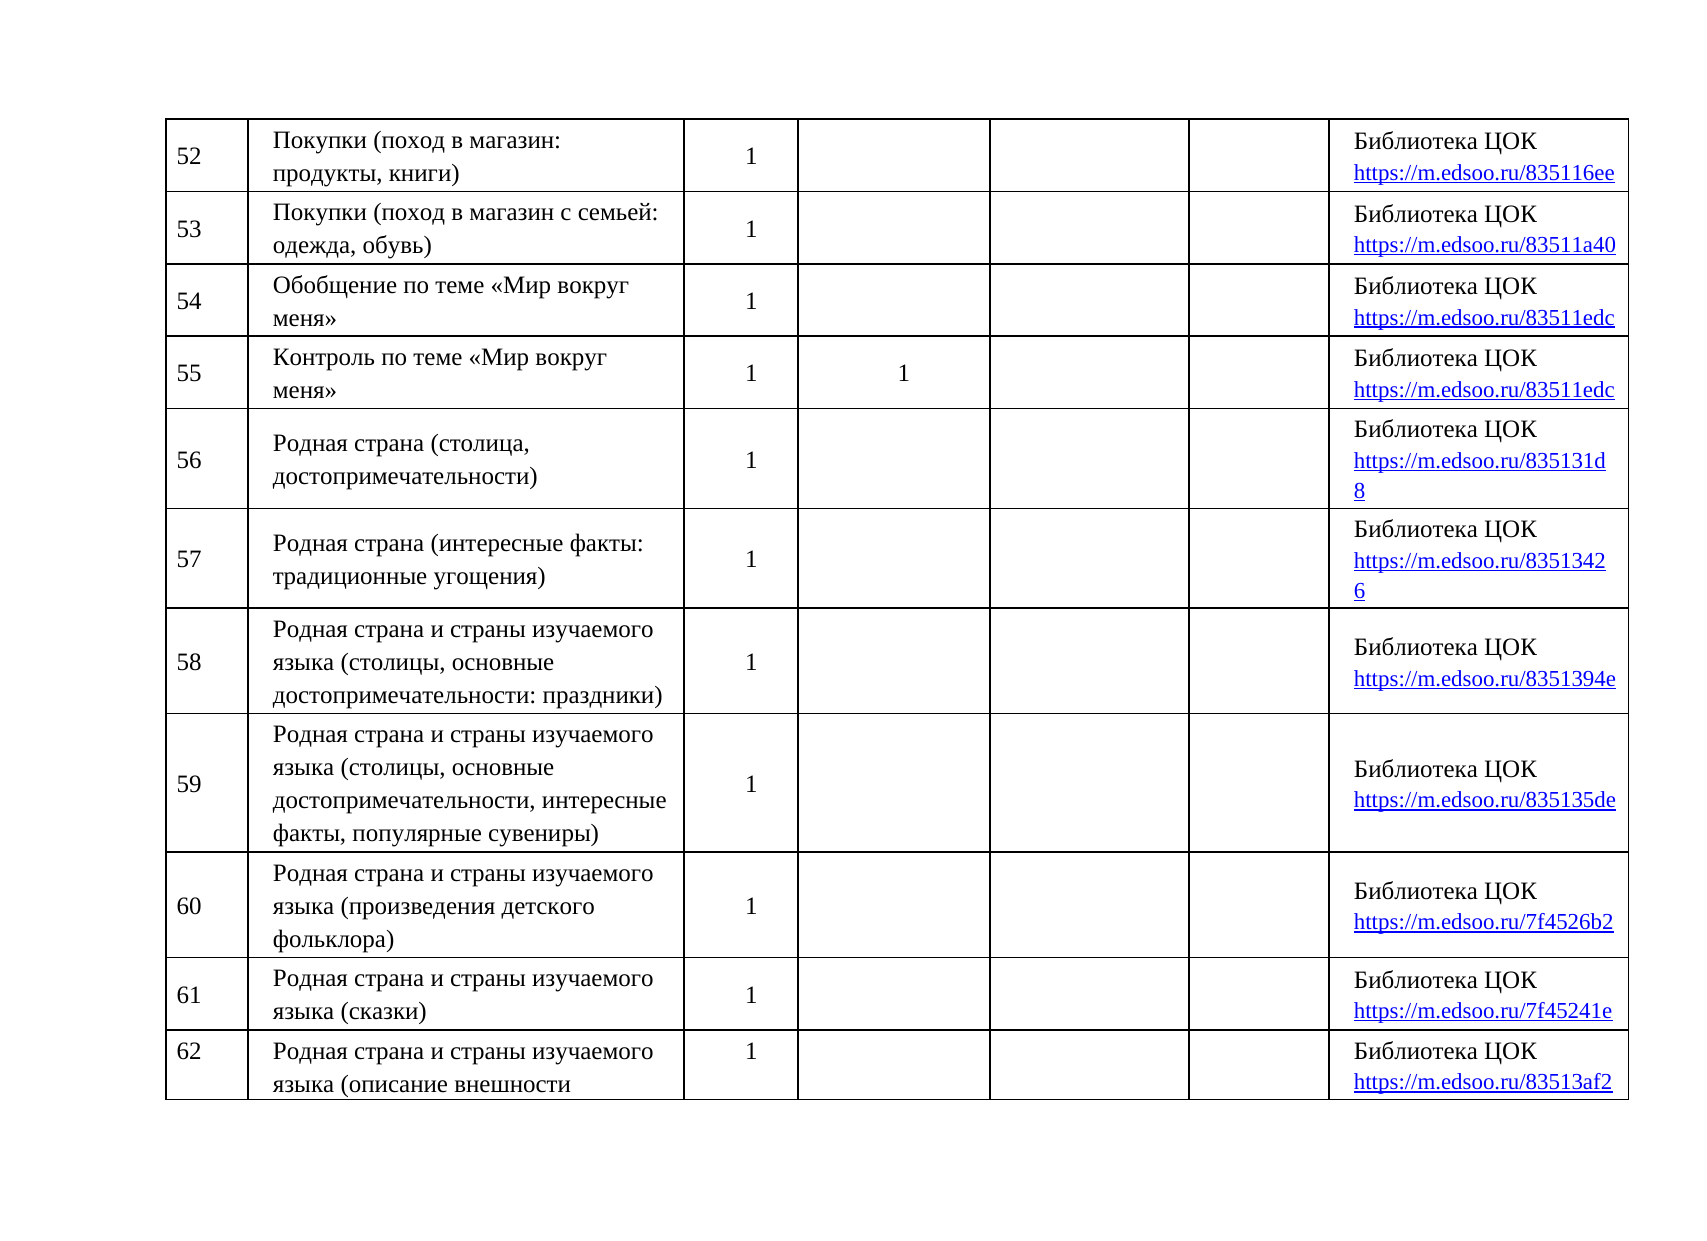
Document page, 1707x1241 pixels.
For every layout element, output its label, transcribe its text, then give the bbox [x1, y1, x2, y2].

table_cell Библиотека ЦОК https://m.edsoo.ru/83511edc [1330, 337, 1628, 408]
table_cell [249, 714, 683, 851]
table_cell 1 [685, 192, 797, 263]
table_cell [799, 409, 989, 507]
table_cell Библиотека ЦОК https://m.edsoo.ru/83511a40 [1330, 192, 1628, 263]
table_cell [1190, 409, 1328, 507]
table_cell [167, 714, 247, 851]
table_cell 1 [685, 120, 797, 191]
table_cell 1 [685, 265, 797, 335]
table_cell 55 [167, 337, 247, 408]
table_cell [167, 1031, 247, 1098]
table_cell [991, 120, 1188, 191]
table_cell Контроль по теме «Мир вокруг меня» [249, 337, 683, 408]
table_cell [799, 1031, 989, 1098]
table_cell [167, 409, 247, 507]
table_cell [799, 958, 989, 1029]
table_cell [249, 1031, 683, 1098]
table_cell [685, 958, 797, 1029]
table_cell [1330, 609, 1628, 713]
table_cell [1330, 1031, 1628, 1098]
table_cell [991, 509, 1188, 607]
table_cell [1190, 120, 1328, 191]
table_cell 1 [799, 337, 989, 408]
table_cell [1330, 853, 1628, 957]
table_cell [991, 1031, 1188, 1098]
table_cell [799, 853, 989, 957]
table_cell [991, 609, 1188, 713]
table_cell [1190, 265, 1328, 335]
table_cell Покупки (поход в магазин: продукты, книги) [249, 120, 683, 191]
table_cell Библиотека ЦОК https://m.edsoo.ru/835116ee [1330, 120, 1628, 191]
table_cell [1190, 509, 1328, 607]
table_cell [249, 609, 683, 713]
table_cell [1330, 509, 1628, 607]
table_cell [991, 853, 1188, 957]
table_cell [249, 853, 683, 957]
table_cell Библиотека ЦОК https://m.edsoo.ru/83511edc [1330, 265, 1628, 335]
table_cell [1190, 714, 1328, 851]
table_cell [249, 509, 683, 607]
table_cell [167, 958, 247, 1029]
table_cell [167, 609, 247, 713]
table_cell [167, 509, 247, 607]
table_cell [1190, 192, 1328, 263]
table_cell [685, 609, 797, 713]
table_cell Обобщение по теме «Мир вокруг меня» [249, 265, 683, 335]
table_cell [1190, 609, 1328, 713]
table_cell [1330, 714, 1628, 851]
table_cell [991, 337, 1188, 408]
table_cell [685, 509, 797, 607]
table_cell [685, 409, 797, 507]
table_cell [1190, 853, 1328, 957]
table_cell [799, 265, 989, 335]
table_cell [991, 265, 1188, 335]
table_cell 54 [167, 265, 247, 335]
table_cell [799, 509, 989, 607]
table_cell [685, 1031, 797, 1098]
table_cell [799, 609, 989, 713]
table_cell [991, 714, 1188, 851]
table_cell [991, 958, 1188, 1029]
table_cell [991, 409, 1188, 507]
table_cell 52 [167, 120, 247, 191]
table_cell [799, 120, 989, 191]
table_cell 53 [167, 192, 247, 263]
table_cell 1 [685, 337, 797, 408]
table_cell [799, 192, 989, 263]
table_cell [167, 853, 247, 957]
table_cell [991, 192, 1188, 263]
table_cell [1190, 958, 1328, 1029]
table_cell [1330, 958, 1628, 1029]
table_cell [1190, 337, 1328, 408]
table_cell Покупки (поход в магазин с семьей: одежда, обувь) [249, 192, 683, 263]
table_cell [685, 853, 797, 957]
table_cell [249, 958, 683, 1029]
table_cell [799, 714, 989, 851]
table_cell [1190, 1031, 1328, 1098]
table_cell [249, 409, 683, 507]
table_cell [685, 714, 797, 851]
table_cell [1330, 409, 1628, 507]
